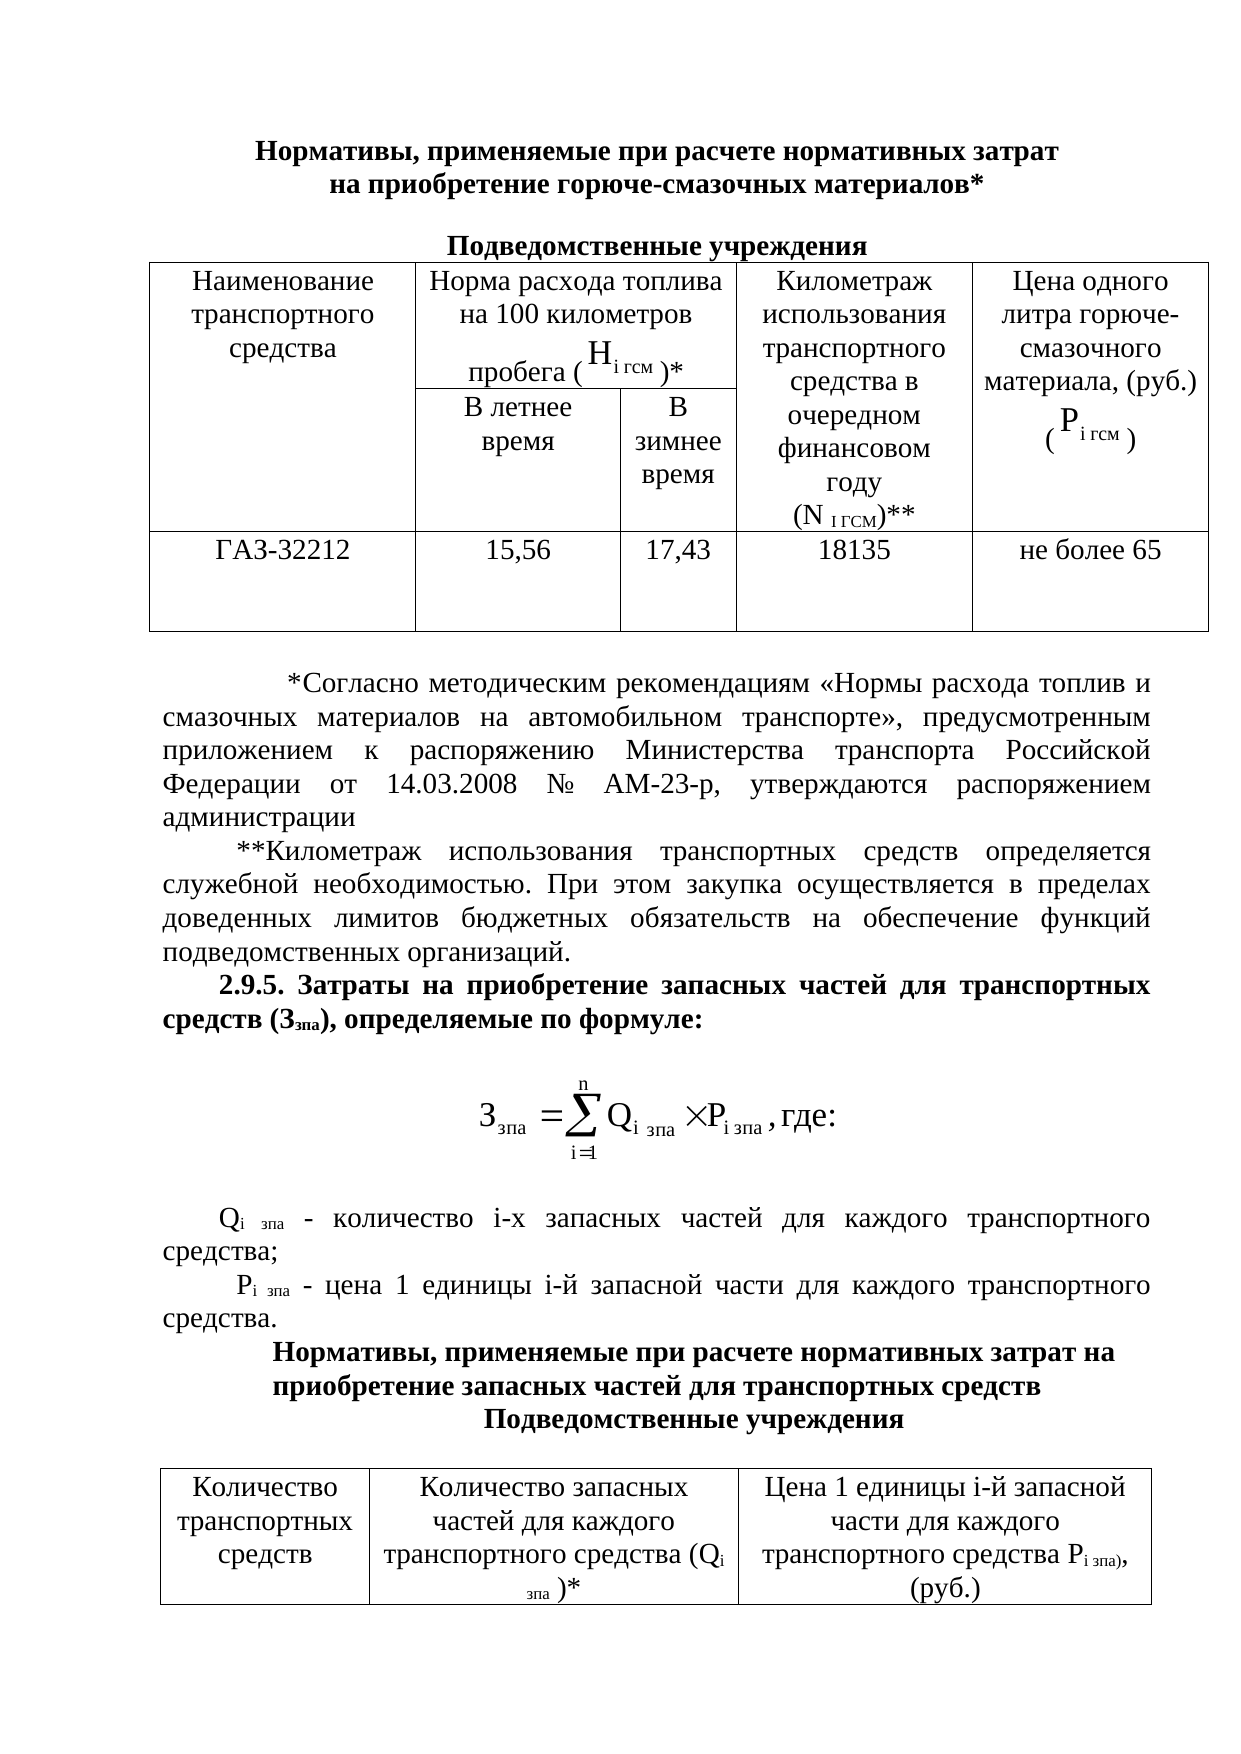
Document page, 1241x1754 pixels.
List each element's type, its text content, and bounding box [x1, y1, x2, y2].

text Pi зпа - цена 1 единицы i-й запасной части для каждого транспортного средства. [162, 1267, 1152, 1334]
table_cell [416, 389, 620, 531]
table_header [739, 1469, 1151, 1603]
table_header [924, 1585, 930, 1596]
text **Километраж использования транспортных средств определяется служебной необходимостью. При этом закупка осуществляется в пределах доведенных лимитов бюджетных обязательств на обеспечение функций подведомственных организаций. [162, 833, 1152, 967]
text Qi зпа - количество i-х запасных частей для каждого транспортного средства; [162, 1200, 1152, 1267]
text *Согласно методическим рекомендациям «Нормы расхода топлив и смазочных материалов на автомобильном транспорте», предусмотренным приложением к распоряжению Министерства транспорта Российской Федерации от 14.03.2008 № АМ-23-р, утверждаются распоряжением администрации [162, 665, 1152, 833]
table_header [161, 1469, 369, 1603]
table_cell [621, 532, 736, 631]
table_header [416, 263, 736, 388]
text Нормативы, применяемые при расчете нормативных затрат [162, 133, 1152, 166]
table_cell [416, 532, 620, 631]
text Подведомственные учреждения [162, 1401, 1152, 1435]
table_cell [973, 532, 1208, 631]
text Подведомственные учреждения [162, 228, 1152, 262]
text 2.9.5. Затраты на приобретение запасных частей для транспортных средств (Ззпа), определяемые по формуле: [162, 967, 1152, 1034]
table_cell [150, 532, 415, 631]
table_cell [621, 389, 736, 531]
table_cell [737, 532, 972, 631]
text на приобретение горюче-смазочных материалов* [162, 166, 1152, 200]
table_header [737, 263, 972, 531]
text Нормативы, применяемые при расчете нормативных затрат на приобретение запасных частей для транспортных средств [162, 1334, 1152, 1401]
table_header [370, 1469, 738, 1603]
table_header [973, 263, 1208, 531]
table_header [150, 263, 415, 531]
